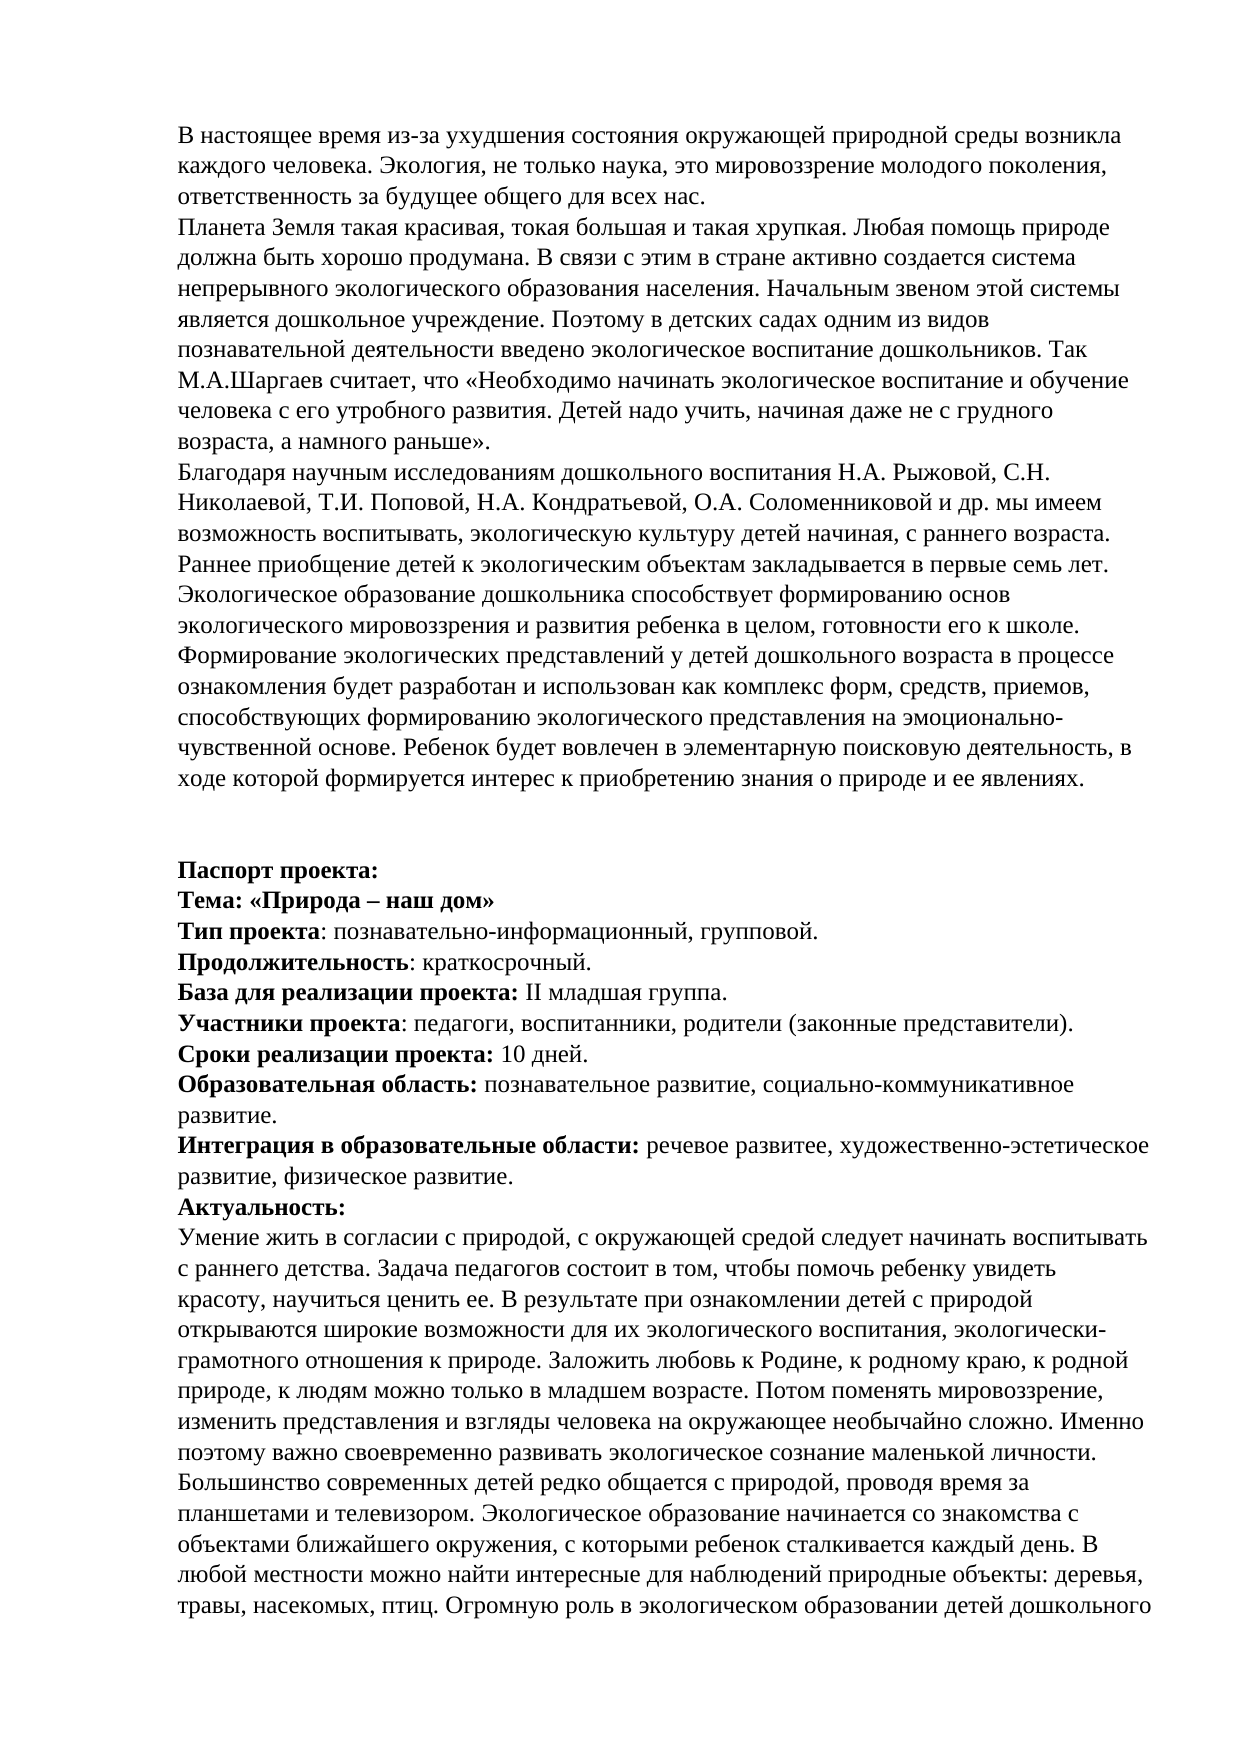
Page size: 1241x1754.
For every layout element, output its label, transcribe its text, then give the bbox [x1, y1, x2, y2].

text Участники проекта: педагоги, воспитанники, родители (законные представители). [177, 1006, 1152, 1037]
text База для реализации проекта: II младшая группа. [177, 976, 1152, 1006]
text Интеграция в образовательные области: речевое развитее, художественно-эстетическое развитие, физическое развитие. [177, 1129, 1152, 1190]
text Тема: «Природа – наш дом» [177, 884, 1152, 914]
text Продолжительность: краткосрочный. [177, 945, 1152, 976]
text В настоящее время из-за ухудшения состояния окружающей природной среды возникла каждого человека. Экология, не только наука, это мировоззрение молодого поколения, ответственность за будущее общего для всех нас. [177, 118, 1152, 210]
text Умение жить в согласии с природой, с окружающей средой следует начинать воспитывать с раннего детства. Задача педагогов состоит в том, чтобы помочь ребенку увидеть красоту, научиться ценить ее. В результате при ознакомлении детей с природой открываются широкие возможности для их экологического воспитания, экологически-грамотного отношения к природе. Заложить любовь к Родине, к родному краю, к родной природе, к людям можно только в младшем возрасте. Потом поменять мировоззрение, изменить представления и взгляды человека на окружающее необычайно сложно. Именно поэтому важно своевременно развивать экологическое сознание маленькой личности. [177, 1221, 1152, 1466]
text Экологическое образование дошкольника способствует формированию основ экологического мировоззрения и развития ребенка в целом, готовности его к школе. Формирование экологических представлений у детей дошкольного возраста в процессе ознакомления будет разработан и использован как комплекс форм, средств, приемов, способствующих формированию экологического представления на эмоционально-чувственной основе. Ребенок будет вовлечен в элементарную поисковую деятельность, в ходе которой формируется интерес к приобретению знания о природе и ее явлениях. [177, 577, 1152, 792]
text Благодаря научным исследованиям дошкольного воспитания Н.А. Рыжовой, С.Н. Николаевой, Т.И. Поповой, Н.А. Кондратьевой, О.А. Соломенниковой и др. мы имеем возможность воспитывать, экологическую культуру детей начиная, с раннего возраста. Раннее приобщение детей к экологическим объектам закладывается в первые семь лет. [177, 455, 1152, 577]
text Образовательная область: познавательное развитие, социально-коммуникативное развитие. [177, 1067, 1152, 1129]
text Сроки реализации проекта: 10 дней. [177, 1037, 1152, 1067]
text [177, 1466, 1152, 1619]
text Тип проекта: познавательно-информационный, групповой. [177, 914, 1152, 945]
text Актуальность: [177, 1190, 1152, 1221]
text Планета Земля такая красивая, токая большая и такая хрупкая. Любая помощь природе должна быть хорошо продумана. В связи с этим в стране активно создается система непрерывного экологического образования населения. Начальным звеном этой системы является дошкольное учреждение. Поэтому в детских садах одним из видов познавательной деятельности введено экологическое воспитание дошкольников. Так М.А.Шаргаев считает, что «Необходимо начинать экологическое воспитание и обучение человека с его утробного развития. Детей надо учить, начиная даже не с грудного возраста, а намного раньше». [177, 210, 1152, 455]
text Паспорт проекта: [177, 853, 1152, 884]
